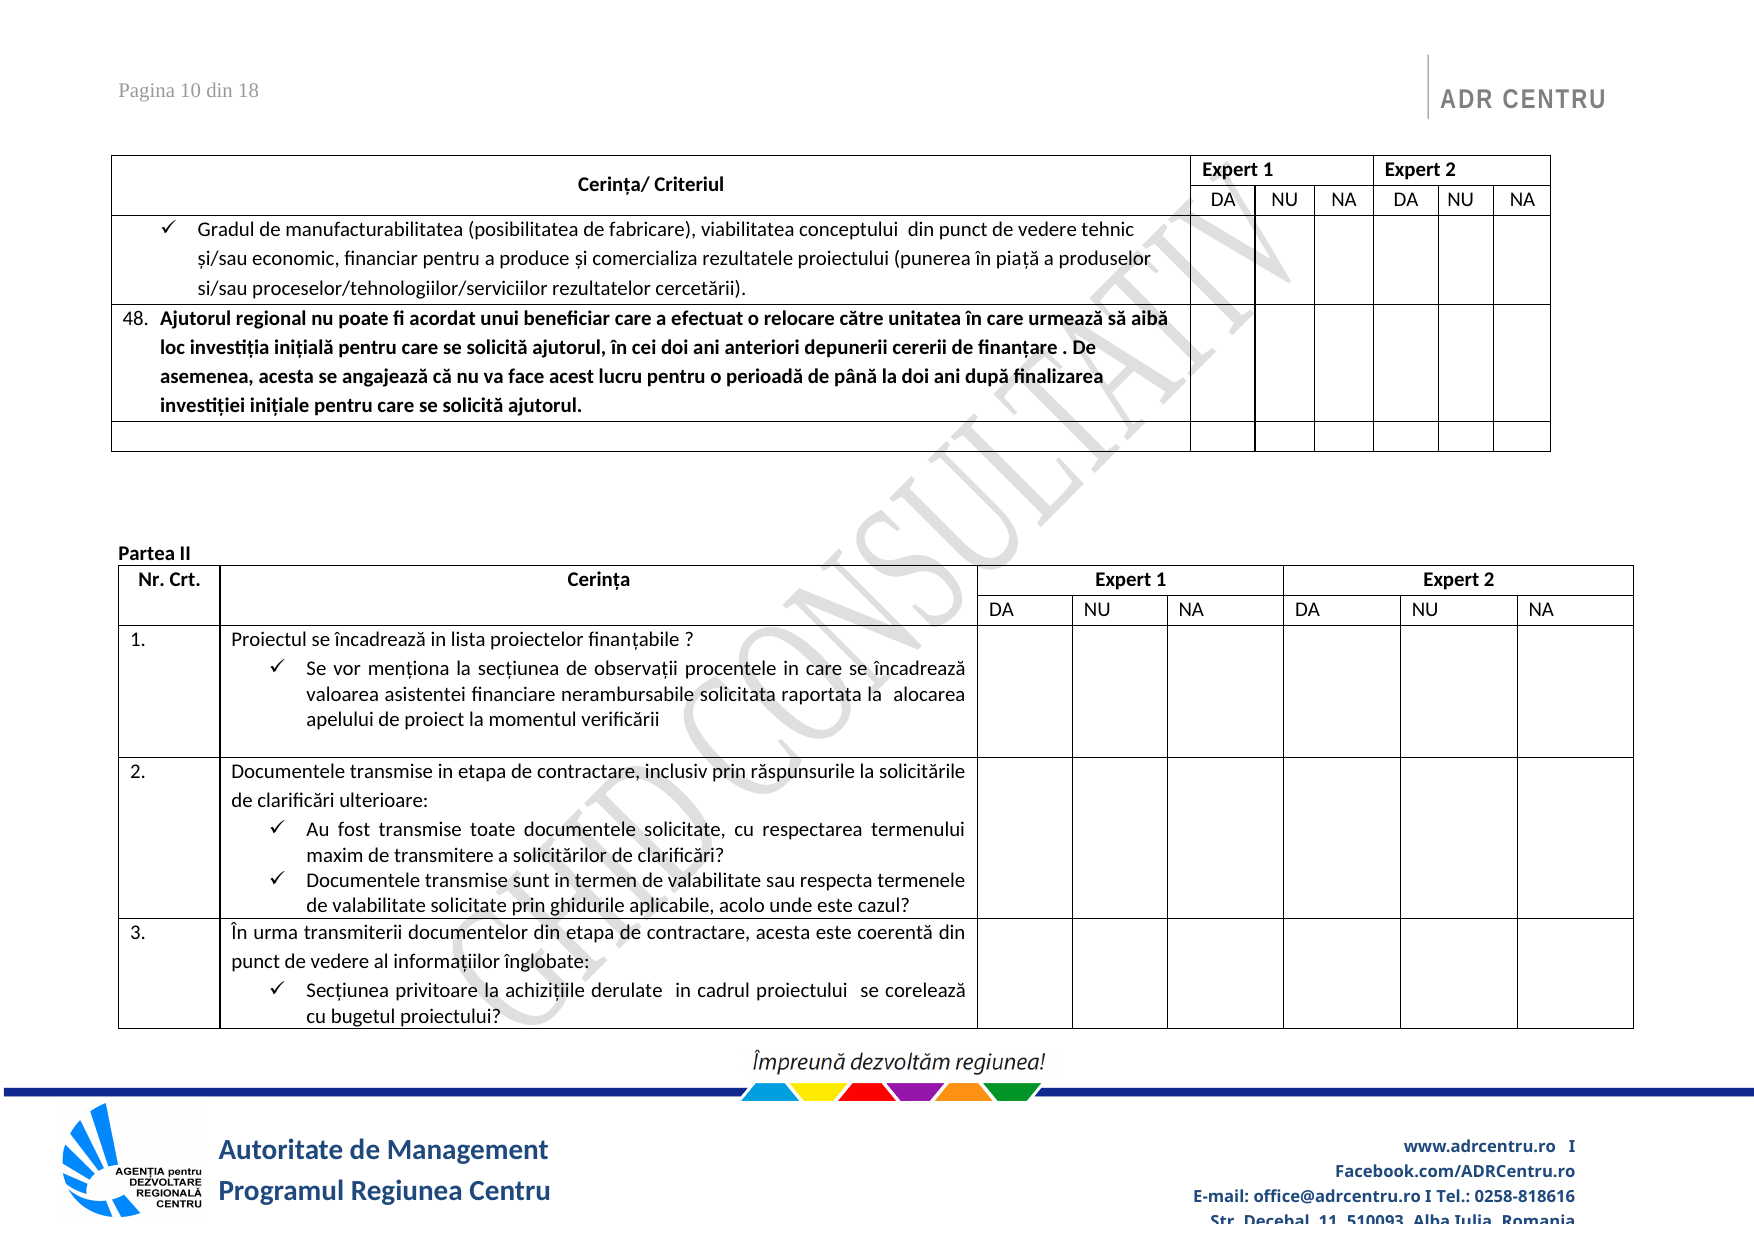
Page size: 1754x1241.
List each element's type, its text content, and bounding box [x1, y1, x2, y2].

table_cell NU [1256, 186, 1314, 215]
table_cell [1315, 305, 1373, 421]
table_cell Ajutorul regional nu poate fi acordat unui beneficiar care a efectuat o relocare către unitatea în care urmează să aibă loc investiția inițială pentru care se solicită ajutorul, în cei doi ani anteriori depunerii cererii de finanțare . De asemenea, acesta se angajează că nu va face acest lucru pentru o perioadă de până la doi ani după finalizarea investiției inițiale pentru care se solicită ajutorul. [112, 305, 1190, 421]
table_cell NU [1073, 596, 1167, 625]
table_cell DA [1191, 186, 1254, 215]
table_cell [1168, 758, 1283, 918]
table_cell Proiectul se încadrează in lista proiectelor finanțabile ? Se vor menționa la secțiunea de observații procentele in care se încadrează valoarea asistentei financiare nerambursabile solicitata raportata la alocarea apelului de proiect la momentul verificării [221, 626, 977, 757]
table_cell [1191, 216, 1254, 304]
table_cell [112, 422, 1190, 451]
table_cell [1256, 305, 1314, 421]
table_cell [1315, 216, 1373, 304]
table_cell 1. [119, 626, 219, 757]
table_cell [1401, 626, 1517, 757]
table_cell [1191, 422, 1254, 451]
table_header Expert 1 [1191, 156, 1373, 185]
picture [739, 1048, 1059, 1075]
table_cell [1168, 626, 1283, 757]
table_cell Documentele transmise in etapa de contractare, inclusiv prin răspunsurile la solicitările de clarificări ulterioare: Au fost transmise toate documentele solicitate, cu respectarea termenului maxim de transmitere a solicitărilor de clarificări? Documentele transmise sunt in termen de valabilitate sau respecta termenele de valabilitate solicitate prin ghidurile aplicabile, acolo unde este cazul? [221, 758, 977, 918]
table_cell [1374, 422, 1438, 451]
table_header Cerința/ Criteriul [112, 156, 1190, 215]
table_cell [978, 758, 1072, 918]
table_cell [1284, 626, 1400, 757]
table_cell [1494, 216, 1550, 304]
table_cell DA [1284, 596, 1400, 625]
table_header Nr. Crt. [119, 566, 219, 625]
table_cell [1168, 919, 1283, 1028]
table_cell [1073, 626, 1167, 757]
table_cell DA [1374, 186, 1438, 215]
table_cell [1518, 626, 1633, 757]
table_cell [1518, 758, 1633, 918]
table_cell DA [978, 596, 1072, 625]
table_cell [978, 919, 1072, 1028]
table_cell 3. [119, 919, 219, 1028]
table_cell [1073, 919, 1167, 1028]
table_header Expert 2 [1284, 566, 1633, 595]
table_cell NA [1494, 186, 1550, 215]
table_cell [1494, 305, 1550, 421]
table_cell NA [1518, 596, 1633, 625]
table_cell 2. [119, 758, 219, 918]
table_cell [1315, 422, 1373, 451]
picture [786, 1083, 1754, 1101]
table_cell NU [1401, 596, 1517, 625]
table_cell NU [1439, 186, 1493, 215]
table_cell [1256, 216, 1314, 304]
table_cell [1518, 919, 1633, 1028]
table_cell [1401, 919, 1517, 1028]
table_cell [1401, 758, 1517, 918]
picture [62, 1103, 202, 1217]
table_cell NA [1168, 596, 1283, 625]
table_cell [1284, 758, 1400, 918]
text Partea II [118, 540, 1636, 565]
table_cell [1439, 216, 1493, 304]
table_cell [1494, 422, 1550, 451]
table_cell NA [1315, 186, 1373, 215]
table_cell [978, 626, 1072, 757]
table_cell [1374, 305, 1438, 421]
table_cell [1256, 422, 1314, 451]
table_cell [1439, 305, 1493, 421]
picture [3, 1083, 754, 1101]
table_cell [1073, 758, 1167, 918]
table_header Expert 1 [978, 566, 1283, 595]
table_cell [1439, 422, 1493, 451]
table_cell [1284, 919, 1400, 1028]
table_header Expert 2 [1374, 156, 1550, 185]
table_cell [1191, 305, 1254, 421]
table_header Cerința [221, 566, 977, 625]
table_cell [1374, 216, 1438, 304]
